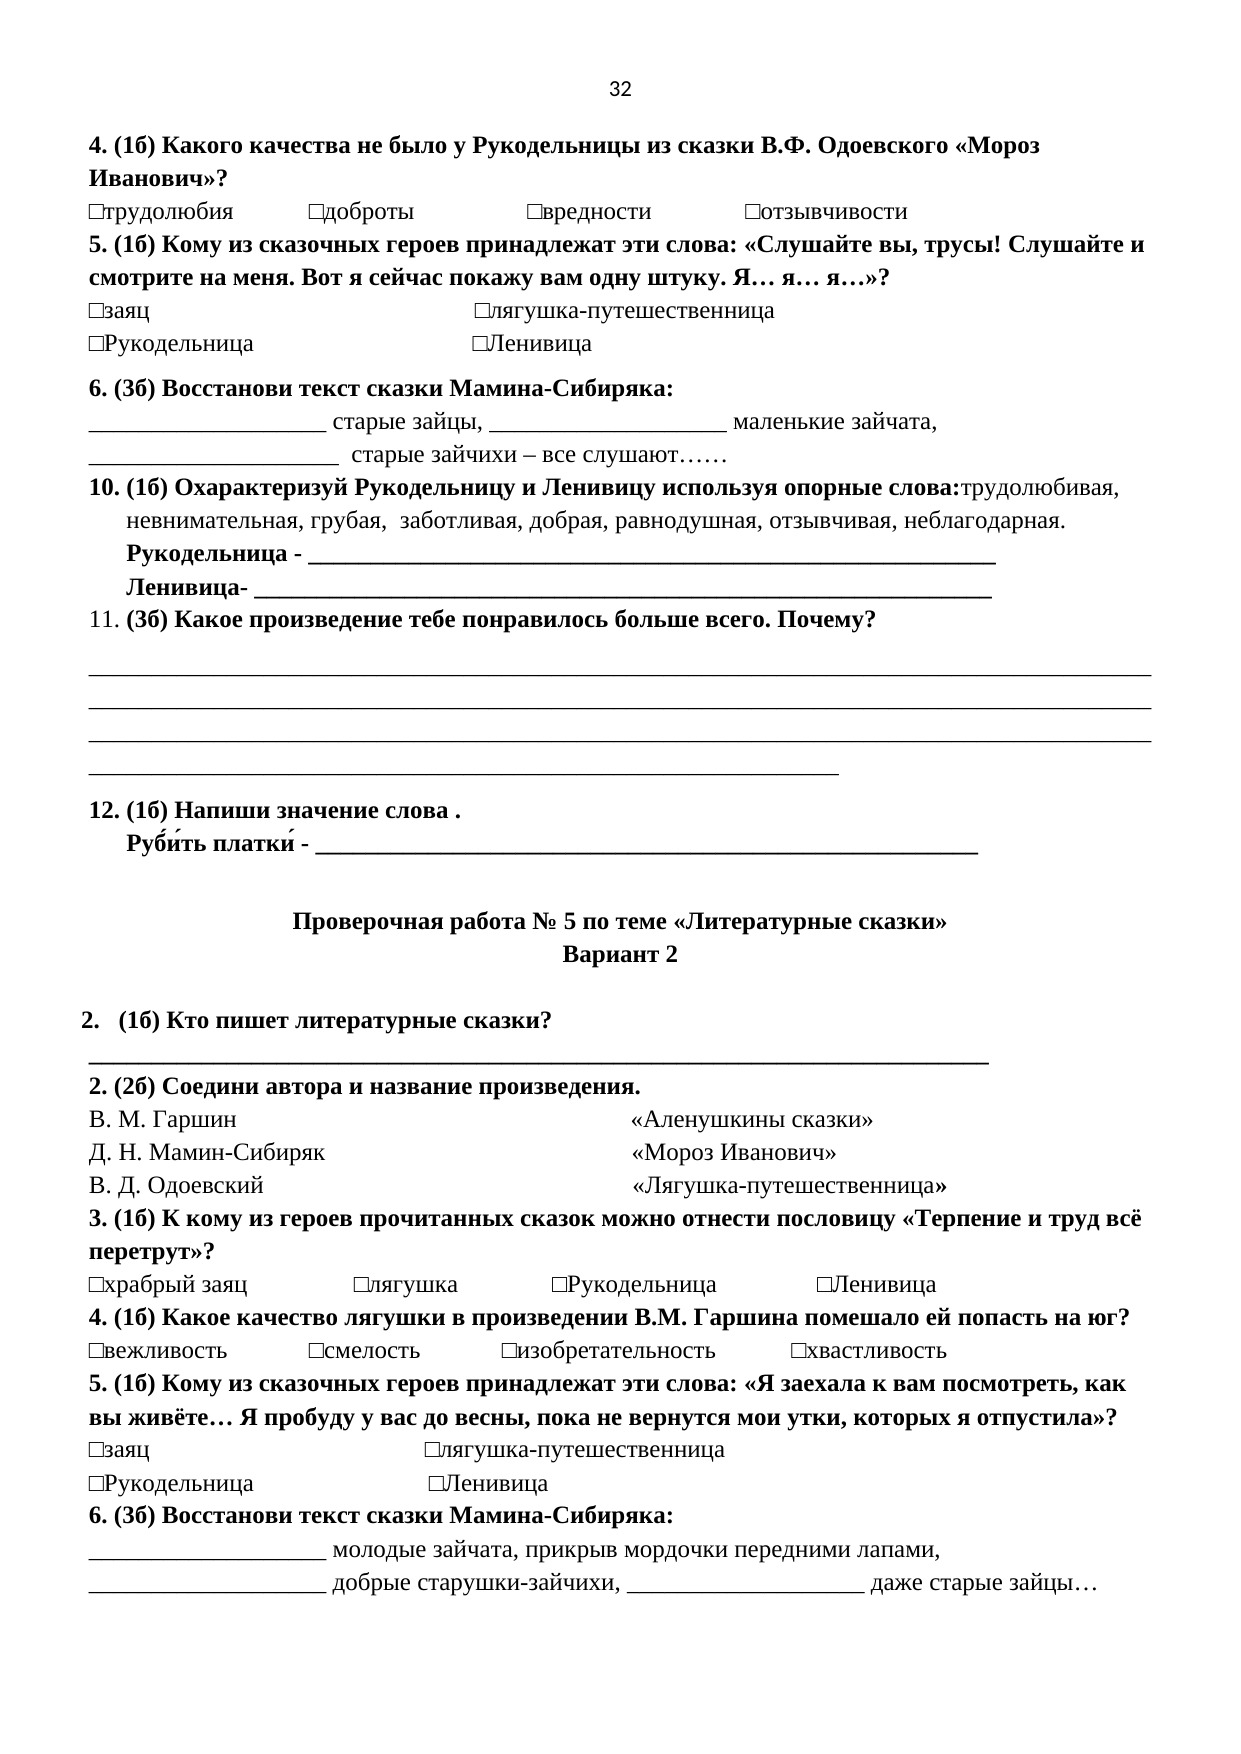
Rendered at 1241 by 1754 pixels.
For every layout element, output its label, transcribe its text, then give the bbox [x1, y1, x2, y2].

text Вариант 2 [89, 939, 1152, 968]
text □вежливость □смелость □изобретательность □хвастливость [89, 1336, 1152, 1364]
text 2. (2б) Соедини автора и название произведения. [89, 1071, 1152, 1100]
text 5. (1б) Кому из сказочных героев принадлежат эти слова: «Я заехала к вам посмотреть, как вы живёте… Я пробуду у вас до весны, пока не вернутся мои утки, которых я отпустила»? [89, 1368, 1152, 1430]
text В. Д. Одоевский «Лягушка-путешественница» [89, 1170, 1152, 1199]
list (1б) Напиши значение слова . [89, 795, 1152, 823]
text □заяц □лягушка-путешественница □Рукодельница □Ленивица [89, 1434, 1152, 1496]
text Проверочная работа № 5 по теме «Литературные сказки» [89, 906, 1152, 935]
text 6. (3б) Восстанови текст сказки Мамина-Сибиряка: [89, 373, 1152, 402]
list (1б) Охарактеризуй Рукодельницу и Ленивицу используя опорные слова:трудолюбивая, невнимательная, грубая, заботливая, добрая, равнодушная, отзывчивая, неблагодарная. [89, 472, 1152, 534]
text □заяц □лягушка-путешественница □Рукодельница □Ленивица [89, 295, 1152, 357]
text 4. (1б) Какое качество лягушки в произведении В.М. Гаршина помешало ей попасть на юг? [89, 1302, 1152, 1331]
text 4. (1б) Какого качества не было у Рукодельницы из сказки В.Ф. Одоевского «Мороз Иванович»? [89, 130, 1152, 192]
text 3. (1б) К кому из героев прочитанных сказок можно отнести пословицу «Терпение и труд всё перетрут»? [89, 1203, 1152, 1265]
text □храбрый заяц □лягушка □Рукодельница □Ленивица [89, 1269, 1152, 1298]
list (1б) Кто пишет литературные сказки? [81, 1005, 1152, 1034]
text ___________________ молодые зайчата, прикрыв мордочки передними лапами, ___________________ добрые старушки-зайчихи, ___________________ даже старые зайцы… [89, 1534, 1152, 1595]
text В. М. Гаршин «Аленушкины сказки» [89, 1104, 1152, 1133]
list Рукодельница - _______________________________________________________ [126, 538, 1152, 567]
text ___________________ старые зайцы, ___________________ маленькие зайчата, ____________________ старые зайчихи – все слушают…… [89, 406, 1152, 468]
text ________________________________________________________________________ [89, 1038, 1152, 1067]
text 5. (1б) Кому из сказочных героев принадлежат эти слова: «Слушайте вы, трусы! Слушайте и смотрите на меня. Вот я сейчас покажу вам одну штуку. Я… я… я…»? [89, 229, 1152, 291]
list Ленивица- ___________________________________________________________ [126, 572, 1152, 600]
text Д. Н. Мамин-Сибиряк «Мороз Иванович» [89, 1137, 1152, 1166]
text □трудолюбия □доброты □вредности □отзывчивости [89, 196, 1152, 224]
list (3б) Какое произведение тебе понравилось больше всего. Почему? [89, 604, 1152, 633]
list Руб́и́ть платки́ - _____________________________________________________ [126, 828, 1152, 856]
text 6. (3б) Восстанови текст сказки Мамина-Сибиряка: [89, 1501, 1152, 1529]
text ___________________________________________________________________________________________________________________________________________________________________________________________________________________________________________________________________________________________________________________________ [89, 650, 1152, 778]
